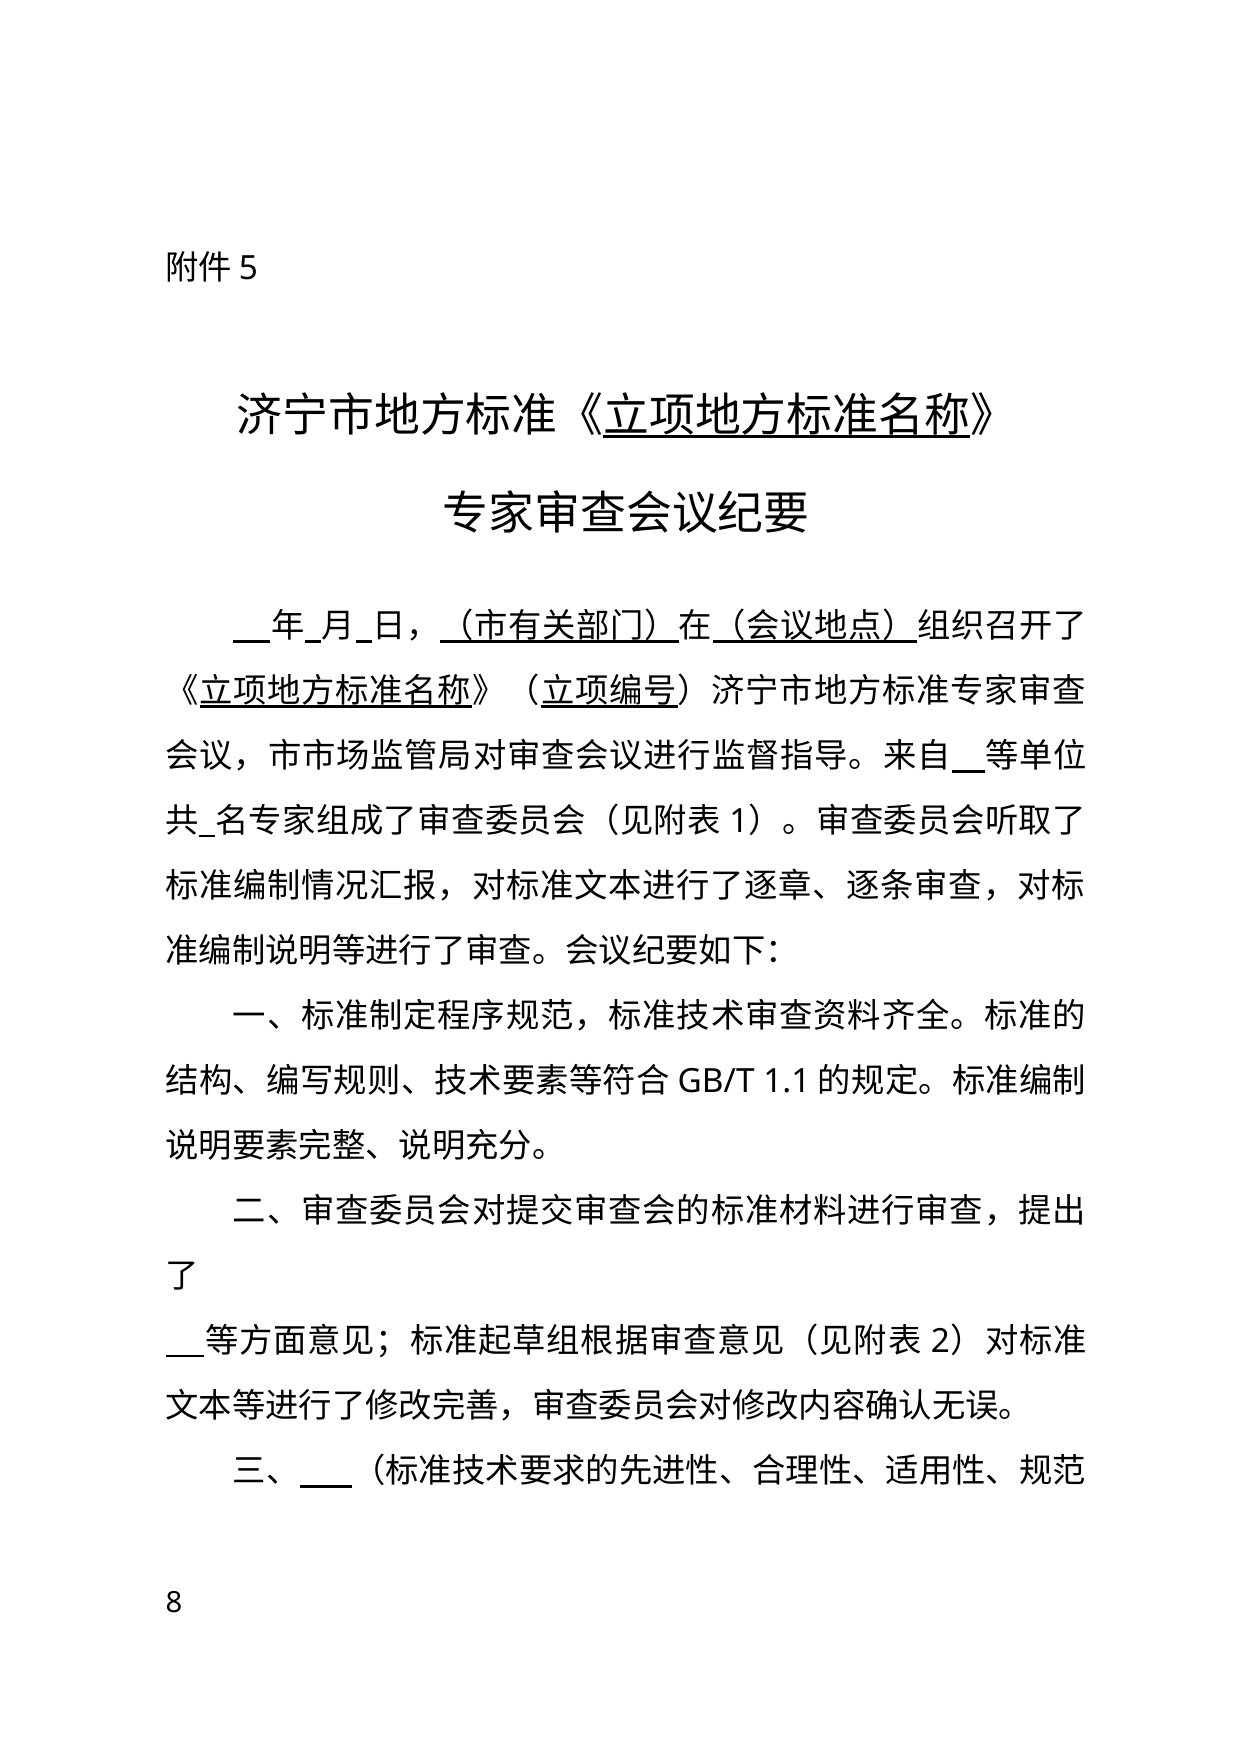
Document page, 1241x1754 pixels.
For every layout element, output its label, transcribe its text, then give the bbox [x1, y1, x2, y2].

text 二、审查委员会对提交审查会的标准材料进行审查，提出了 [165, 1175, 1087, 1305]
text 附件5 [165, 233, 1087, 298]
text 一、标准制定程序规范，标准技术审查资料齐全。标准的结构、编写规则、技术要素等符合GB/T 1.1的规定。标准编制说明要素完整、说明充分。 [165, 980, 1087, 1175]
text 济宁市地方标准《立项地方标准名称》 [165, 363, 1087, 460]
text 年 月 日，（市有关部门）在（会议地点）组织召开了《立项地方标准名称》（立项编号）济宁市地方标准专家审查会议，市市场监管局对审查会议进行监督指导。来自 等单位共 名专家组成了审查委员会（见附表1）。审查委员会听取了标准编制情况汇报，对标准文本进行了逐章、逐条审查，对标准编制说明等进行了审查。会议纪要如下： [165, 590, 1087, 980]
text 专家审查会议纪要 [165, 460, 1087, 558]
text 等方面意见；标准起草组根据审查意见（见附表2）对标准文本等进行了修改完善，审查委员会对修改内容确认无误。 [165, 1305, 1087, 1435]
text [165, 1435, 1087, 1500]
